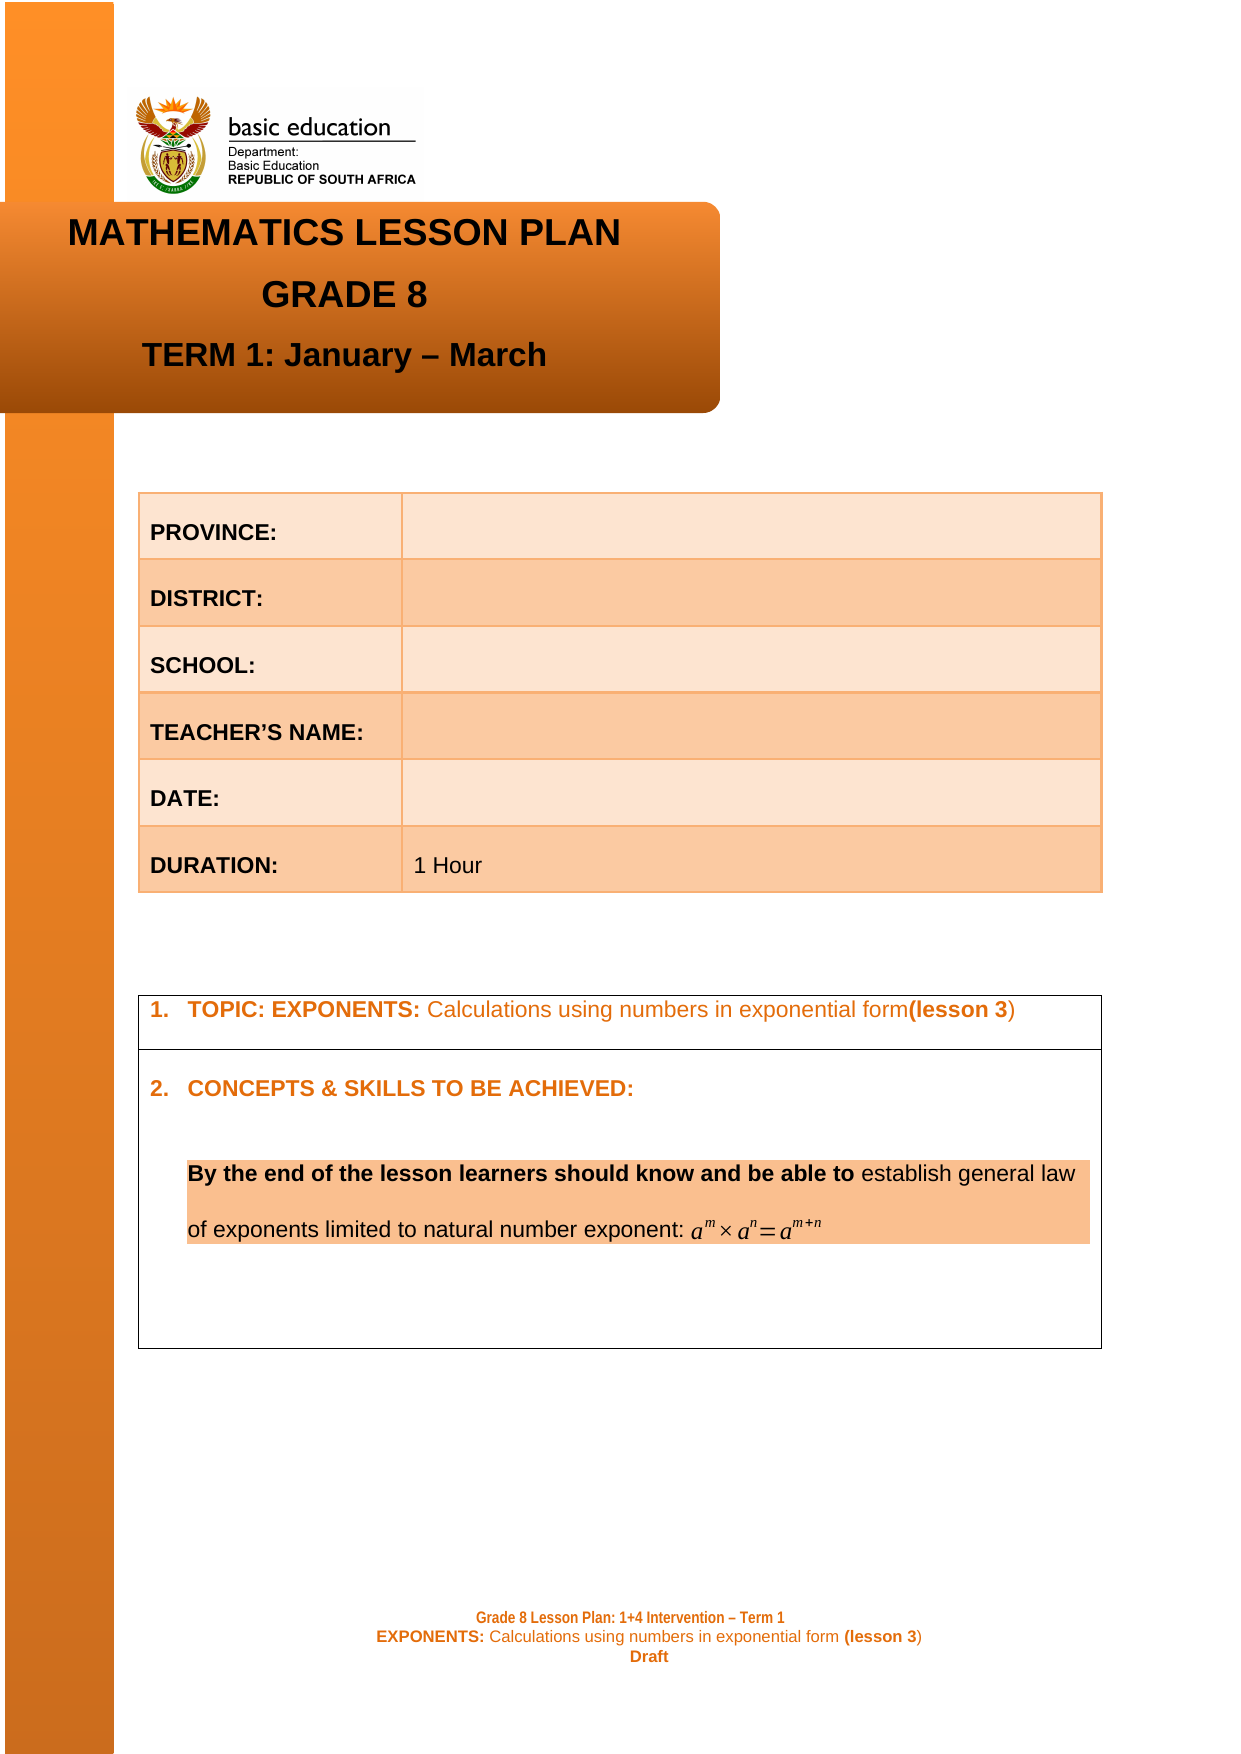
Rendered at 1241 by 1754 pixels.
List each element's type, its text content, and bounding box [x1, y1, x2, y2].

picture [127, 87, 425, 202]
table_header PROVINCE: [140, 494, 401, 558]
table_cell [403, 760, 1100, 824]
table_cell DISTRICT: [140, 560, 401, 625]
table_cell CONCEPTS & SKILLS TO BE ACHIEVED: By the end of the lesson learners should know and be able to establish general law of exponents limited to natural number exponent: [139, 1050, 1101, 1348]
table_cell DURATION: [140, 827, 401, 891]
table_cell TEACHER’S NAME: [140, 694, 401, 758]
table_cell SCHOOL: [140, 627, 401, 691]
table_cell [403, 560, 1100, 625]
table_cell 1 Hour [403, 827, 1100, 891]
table_cell [403, 627, 1100, 691]
table_cell [403, 694, 1100, 758]
table_cell DATE: [140, 760, 401, 824]
table_header [403, 494, 1100, 558]
table_header TOPIC: EXPONENTS: Calculations using numbers in exponential form(lesson 3) [139, 996, 1101, 1049]
